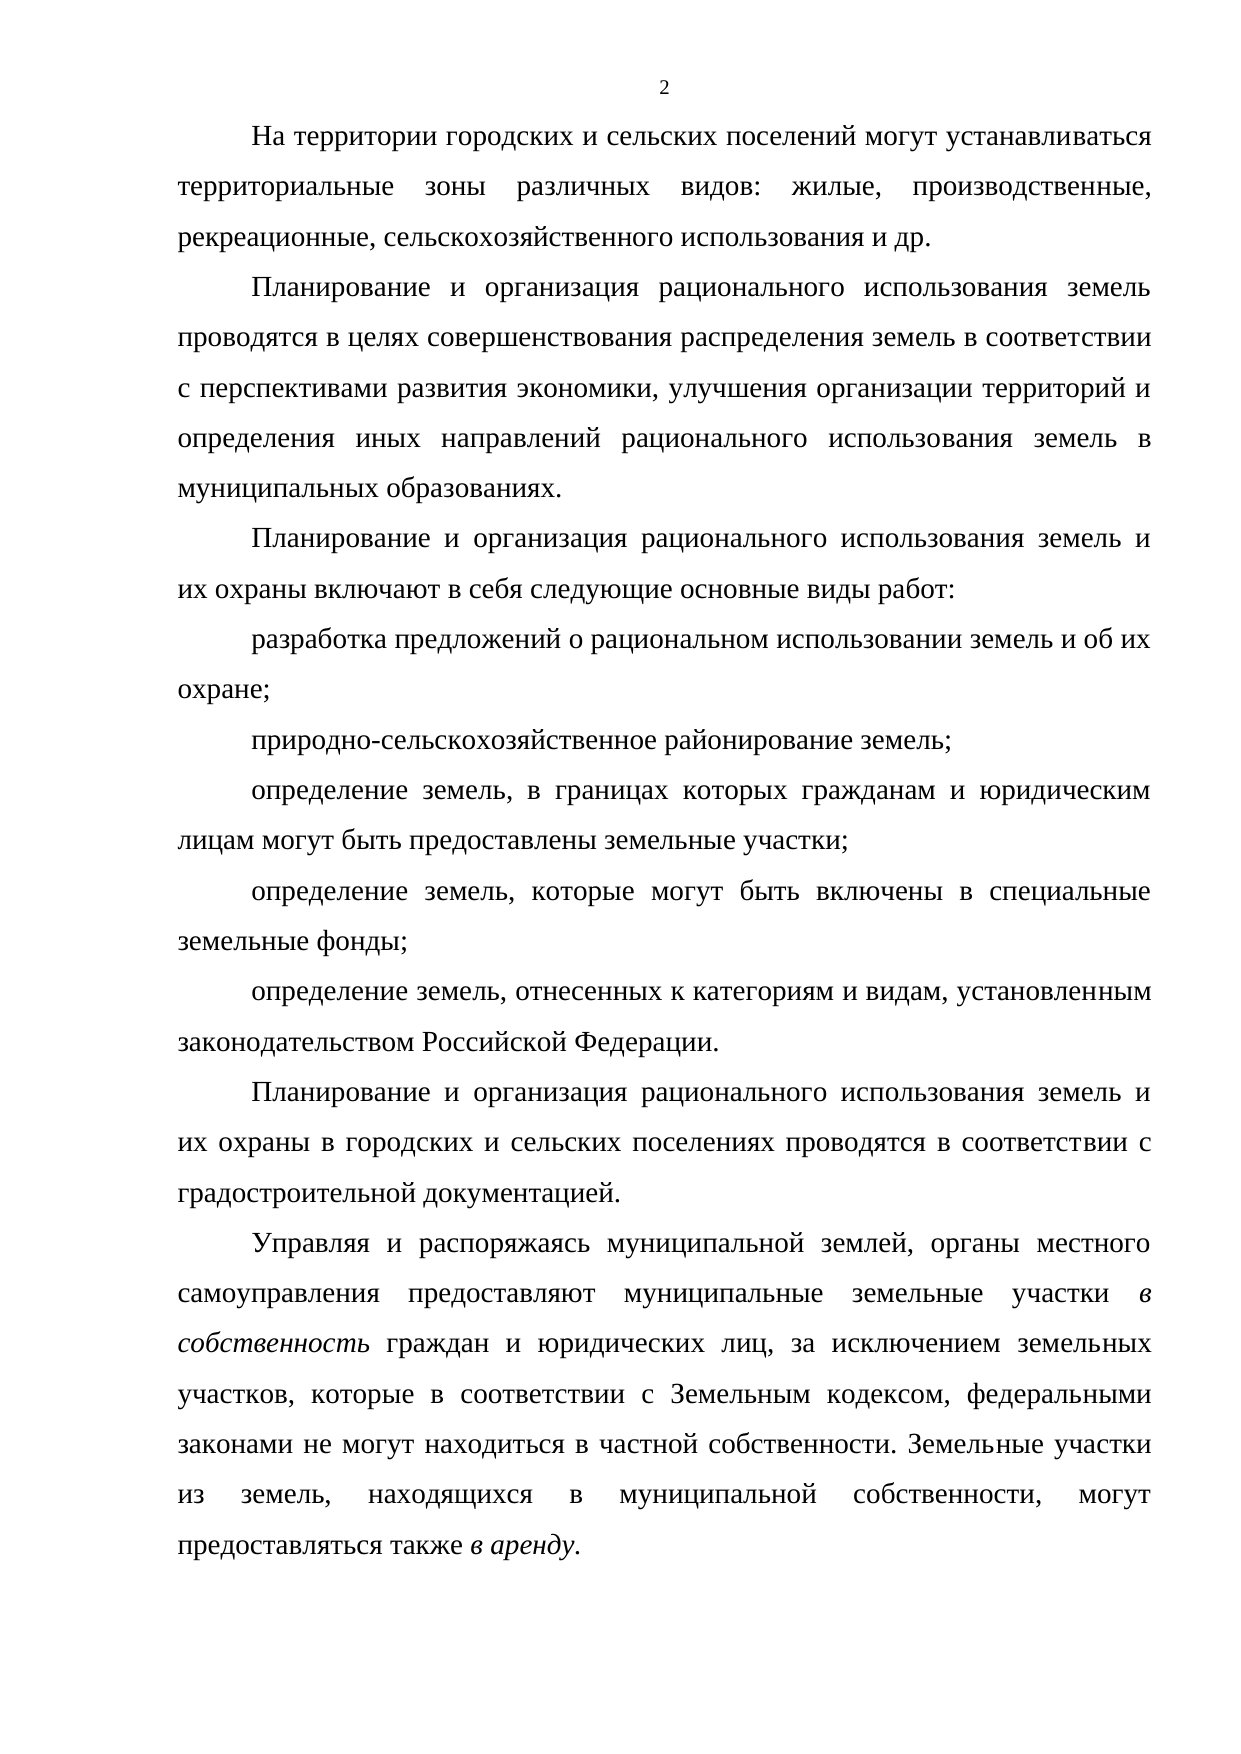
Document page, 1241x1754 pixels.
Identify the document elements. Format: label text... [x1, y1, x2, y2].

text природно-сельскохозяйственное районирование земель; [177, 722, 1152, 755]
text Управляя и распоряжаясь муниципальной землей, органы местного самоуправления предоставляют муниципальные земельные участки в собственность граждан и юридических лиц, за исключением земельных участков, которые в соответствии с Земельным кодексом, федеральными законами не могут находиться в частной собственности. Земельные участки из земель, находящихся в муниципальной собственности, могут предоставляться также в аренду. [177, 1225, 1152, 1560]
text определение земель, отнесенных к категориям и видам, установленным законодательством Российской Федерации. [177, 973, 1152, 1057]
text Планирование и организация рационального использования земель и их охраны включают в себя следующие основные виды работ: [177, 521, 1152, 604]
text Планирование и организация рационального использования земель и их охраны в городских и сельских поселениях проводятся в соответствии с градостроительной документацией. [177, 1074, 1152, 1208]
text определение земель, которые могут быть включены в специальные земельные фонды; [177, 873, 1152, 957]
text определение земель, в границах которых гражданам и юридическим лицам могут быть предоставлены земельные участки; [177, 772, 1152, 856]
text разработка предложений о рациональном использовании земель и об их охране; [177, 621, 1152, 705]
text Планирование и организация рационального использования земель проводятся в целях совершенствования распределения земель в соответствии с перспективами развития экономики, улучшения организации территорий и определения иных направлений рационального использования земель в муниципальных образованиях. [177, 269, 1152, 504]
text На территории городских и сельских поселений могут устанавливаться территориальные зоны различных видов: жилые, производственные, рекреационные, сельскохозяйственного использования и др. [177, 118, 1152, 252]
